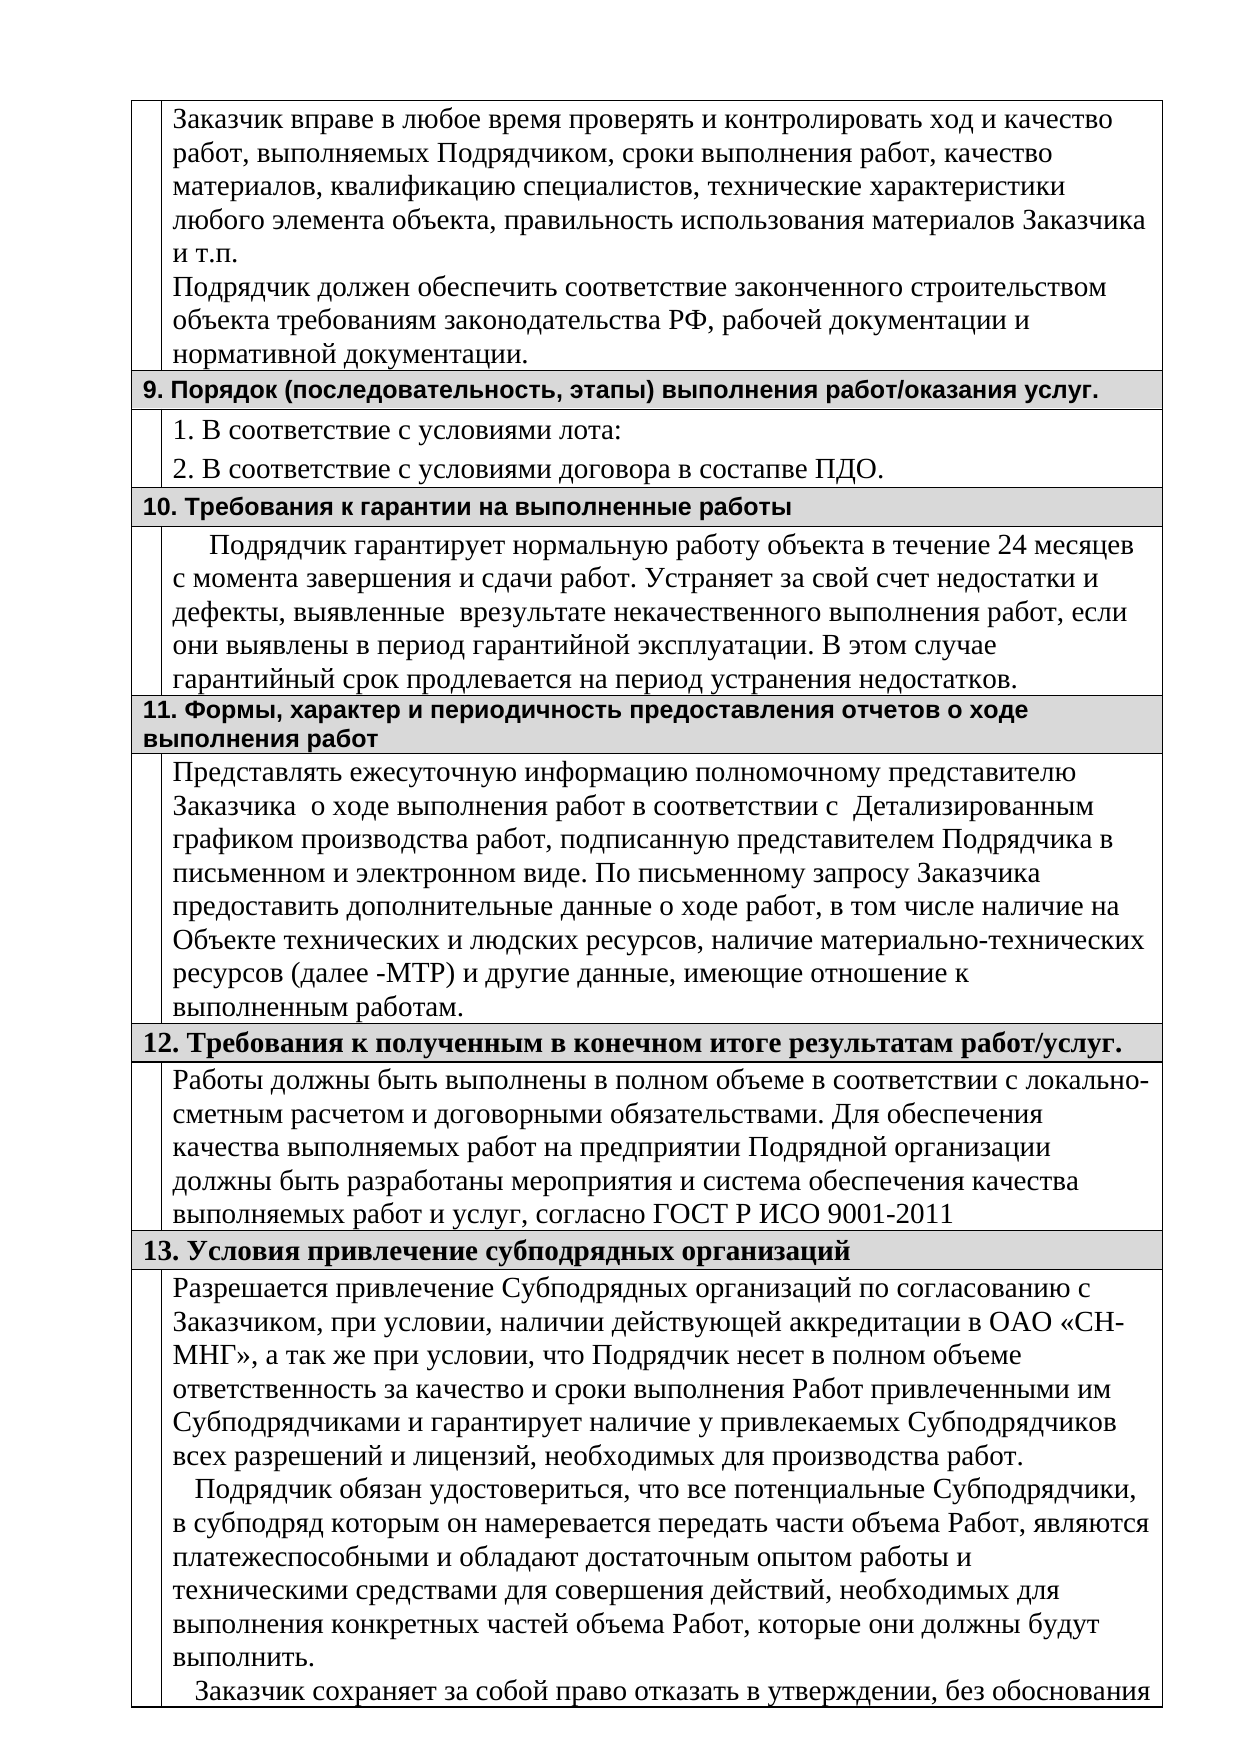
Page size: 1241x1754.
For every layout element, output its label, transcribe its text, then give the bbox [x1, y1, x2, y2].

table_cell Подрядчик гарантирует нормальную работу объекта в течение 24 месяцев с момента завершения и сдачи работ. Устраняет за свой счет недостатки и дефекты, выявленные врезультате некачественного выполнения работ, если они выявлены в период гарантийной эксплуатации. В этом случае гарантийный срок продлевается на период устранения недостатков. [162, 527, 1162, 694]
table_cell 13. Условия привлечение субподрядных организаций [132, 1231, 1162, 1269]
table_cell [132, 101, 161, 369]
table_cell 1. В соответствие с условиями лота: [162, 410, 1162, 448]
table_cell 2. В соответствие с условиями договора в состапве ПДО. [162, 448, 1162, 487]
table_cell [162, 1270, 1162, 1706]
table_cell [132, 754, 161, 1022]
table_cell 9. Порядок (последовательность, этапы) выполнения работ/оказания услуг. [132, 371, 1162, 408]
table_cell 12. Требования к полученным в конечном итоге результатам работ/услуг. [132, 1024, 1162, 1061]
table_cell Представлять ежесуточную информацию полномочному представителю Заказчика о ходе выполнения работ в соответствии с Детализированным графиком производства работ, подписанную представителем Подрядчика в письменном и электронном виде. По письменному запросу Заказчика предоставить дополнительные данные о ходе работ, в том числе наличие на Объекте технических и людских ресурсов, наличие материально-технических ресурсов (далее -МТР) и другие данные, имеющие отношение к выполненным работам. [162, 754, 1162, 1022]
table_cell [132, 1063, 161, 1230]
table_cell [132, 410, 161, 487]
table_cell Работы должны быть выполнены в полном объеме в соответствии с локально-сметным расчетом и договорными обязательствами. Для обеспечения качества выполняемых работ на предприятии Подрядной организации должны быть разработаны мероприятия и система обеспечения качества выполняемых работ и услуг, согласно ГОСТ Р ИСО 9001-2011 [162, 1063, 1162, 1230]
table_cell 10. Требования к гарантии на выполненные работы [132, 488, 1162, 526]
table_cell [132, 527, 161, 694]
table_cell 11. Формы, характер и периодичность предоставления отчетов о ходе выполнения работ [132, 696, 1162, 753]
table_cell [132, 1270, 161, 1706]
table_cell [162, 101, 1162, 369]
